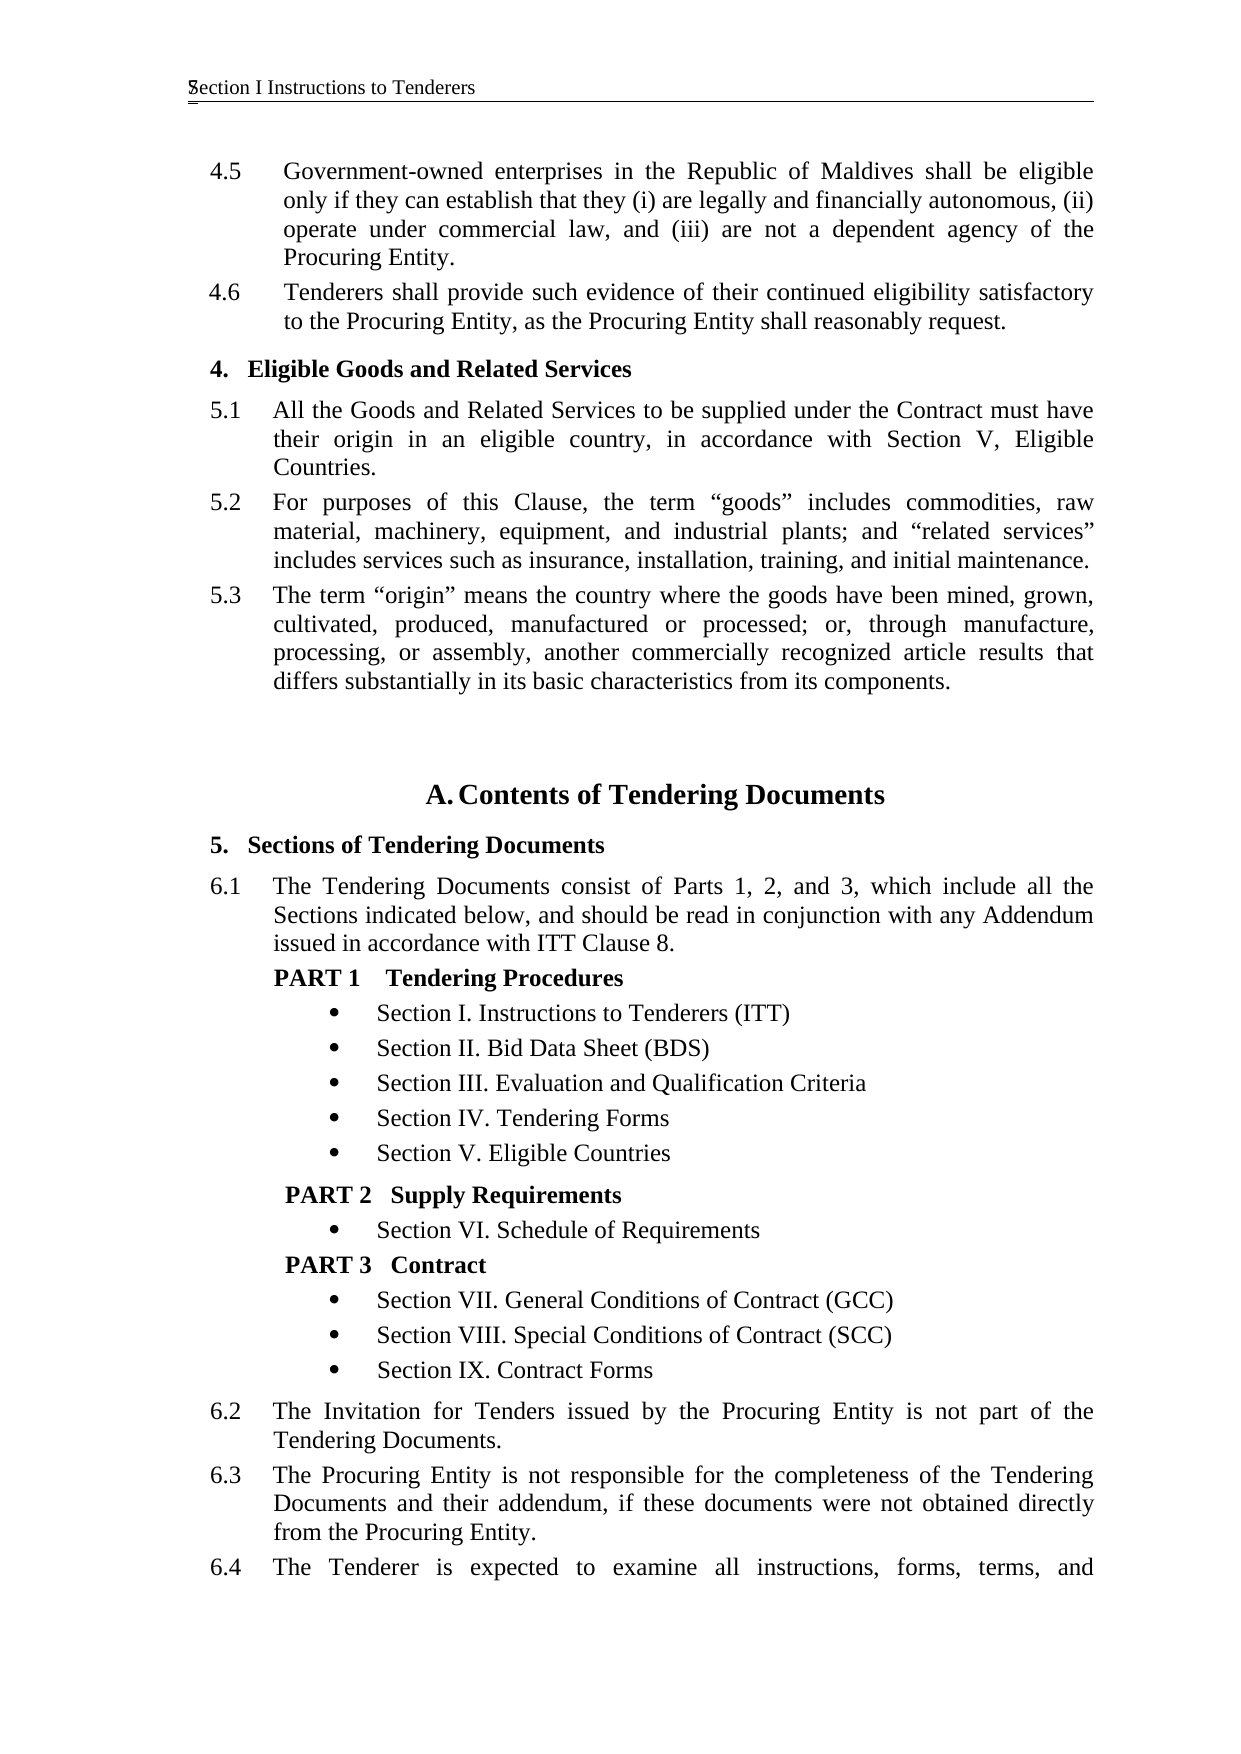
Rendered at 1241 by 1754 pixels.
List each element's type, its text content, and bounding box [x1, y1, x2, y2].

table_cell Contents of Tendering Documents [199, 771, 1106, 817]
table_cell PART 2 Supply Requirements Section VI. Schedule of Requirements PART 3 Contract Section VII. General Conditions of Contract (GCC) Section VIII. Special Conditions of Contract (SCC) Section IX. Contract Forms [199, 1174, 1106, 1390]
table_cell Eligible Goods and Related Services All the Goods and Related Services to be supplied under the Contract must have their origin in an eligible country, in accordance with Section V, Eligible Countries. For purposes of this Clause, the term “goods” includes commodities, raw material, machinery, equipment, and industrial plants; and “related services” includes services such as insurance, installation, training, and initial maintenance. The term “origin” means the country where the goods have been mined, grown, cultivated, produced, manufactured or processed; or, through manufacture, processing, or assembly, another commercially recognized article results that differs substantially in its basic characteristics from its components. [199, 341, 1106, 771]
table_cell Sections of Tendering Documents The Tendering Documents consist of Parts 1, 2, and 3, which include all the Sections indicated below, and should be read in conjunction with any Addendum issued in accordance with ITT Clause 8. PART 1 Tendering Procedures Section I. Instructions to Tenderers (ITT) Section II. Bid Data Sheet (BDS) Section III. Evaluation and Qualification Criteria Section IV. Tendering Forms Section V. Eligible Countries [199, 817, 1106, 1173]
